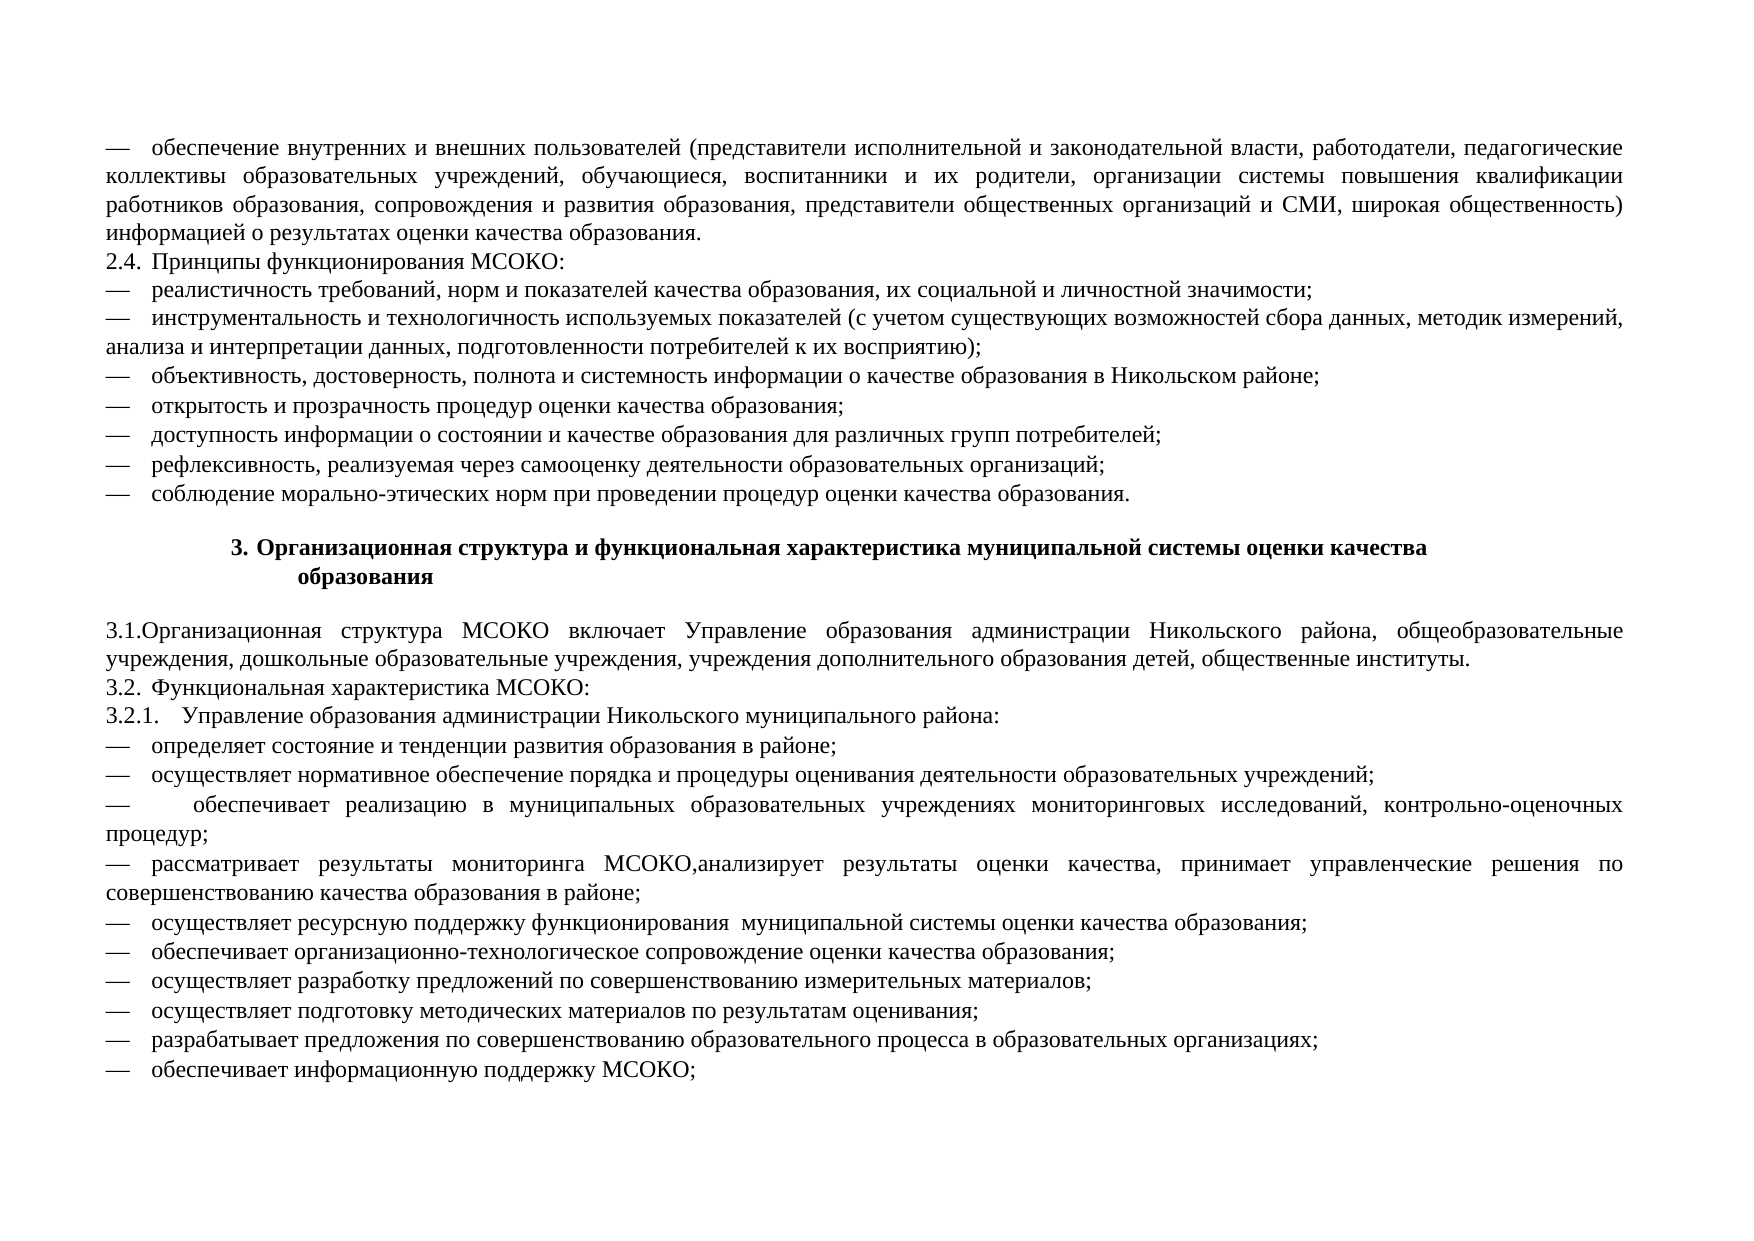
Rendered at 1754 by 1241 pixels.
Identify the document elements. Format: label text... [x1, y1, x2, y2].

list обеспечение внутренних и внешних пользователей (представители исполнительной и законодательной власти, работодатели, педагогические коллективы образовательных учреждений, обучающиеся, воспитанники и их родители, организации системы повышения квалификации работников образования, сопровождения и развития образования, представители общественных организаций и СМИ, широкая общественность) информацией о результатах оценки качества образования. [106, 132, 1625, 246]
list объективность, достоверность, полнота и системность информации о качестве образования в Никольском районе; [106, 360, 1625, 389]
list открытость и прозрачность процедур оценки качества образования; [106, 389, 1627, 419]
list соблюдение морально-этических норм при проведении процедур оценки качества образования. [106, 478, 1625, 507]
list Управление образования администрации Никольского муниципального района: [106, 701, 1627, 729]
list разрабатывает предложения по совершенствованию образовательного процесса в образовательных организациях; [106, 1024, 1625, 1054]
list рефлексивность, реализуемая через самооценку деятельности образовательных организаций; [106, 448, 1625, 478]
list определяет состояние и тенденции развития образования в районе; [106, 729, 1627, 759]
text 3.1.Организационная структура МСОКО включает Управление образования администрации Никольского района, общеобразовательные учреждения, дошкольные образовательные учреждения, учреждения дополнительного образования детей, общественные институты. [106, 615, 1625, 672]
list осуществляет подготовку методических материалов по результатам оценивания; [106, 995, 1627, 1024]
list Принципы функционирования МСОКО: [106, 246, 1627, 275]
list обеспечивает информационную поддержку МСОКО; [106, 1054, 1627, 1083]
list инструментальность и технологичность используемых показателей (с учетом существующих возможностей сбора данных, методик измерений, анализа и интерпретации данных, подготовленности потребителей к их восприятию); [106, 303, 1625, 360]
list реалистичность требований, норм и показателей качества образования, их социальной и личностной значимости; [106, 275, 1625, 303]
list рассматривает результаты мониторинга МСОКО,анализирует результаты оценки качества, принимает управленческие решения по совершенствованию качества образования в районе; [106, 847, 1625, 906]
list осуществляет ресурсную поддержку функционирования муниципальной системы оценки качества образования; [106, 906, 1625, 936]
list обеспечивает организационно-технологическое сопровождение оценки качества образования; [106, 936, 1625, 965]
list осуществляет нормативное обеспечение порядка и процедуры оценивания деятельности образовательных учреждений; [106, 759, 1625, 788]
list Функциональная характеристика МСОКО: [106, 672, 1627, 701]
list осуществляет разработку предложений по совершенствованию измерительных материалов; [106, 965, 1625, 995]
list Организационная структура и функциональная характеристика муниципальной системы оценки качества образования [231, 532, 1544, 590]
list обеспечивает реализацию в муниципальных образовательных учреждениях мониторинговых исследований, контрольно-оценочных процедур; [106, 788, 1625, 847]
list доступность информации о состоянии и качестве образования для различных групп потребителей; [106, 419, 1625, 448]
